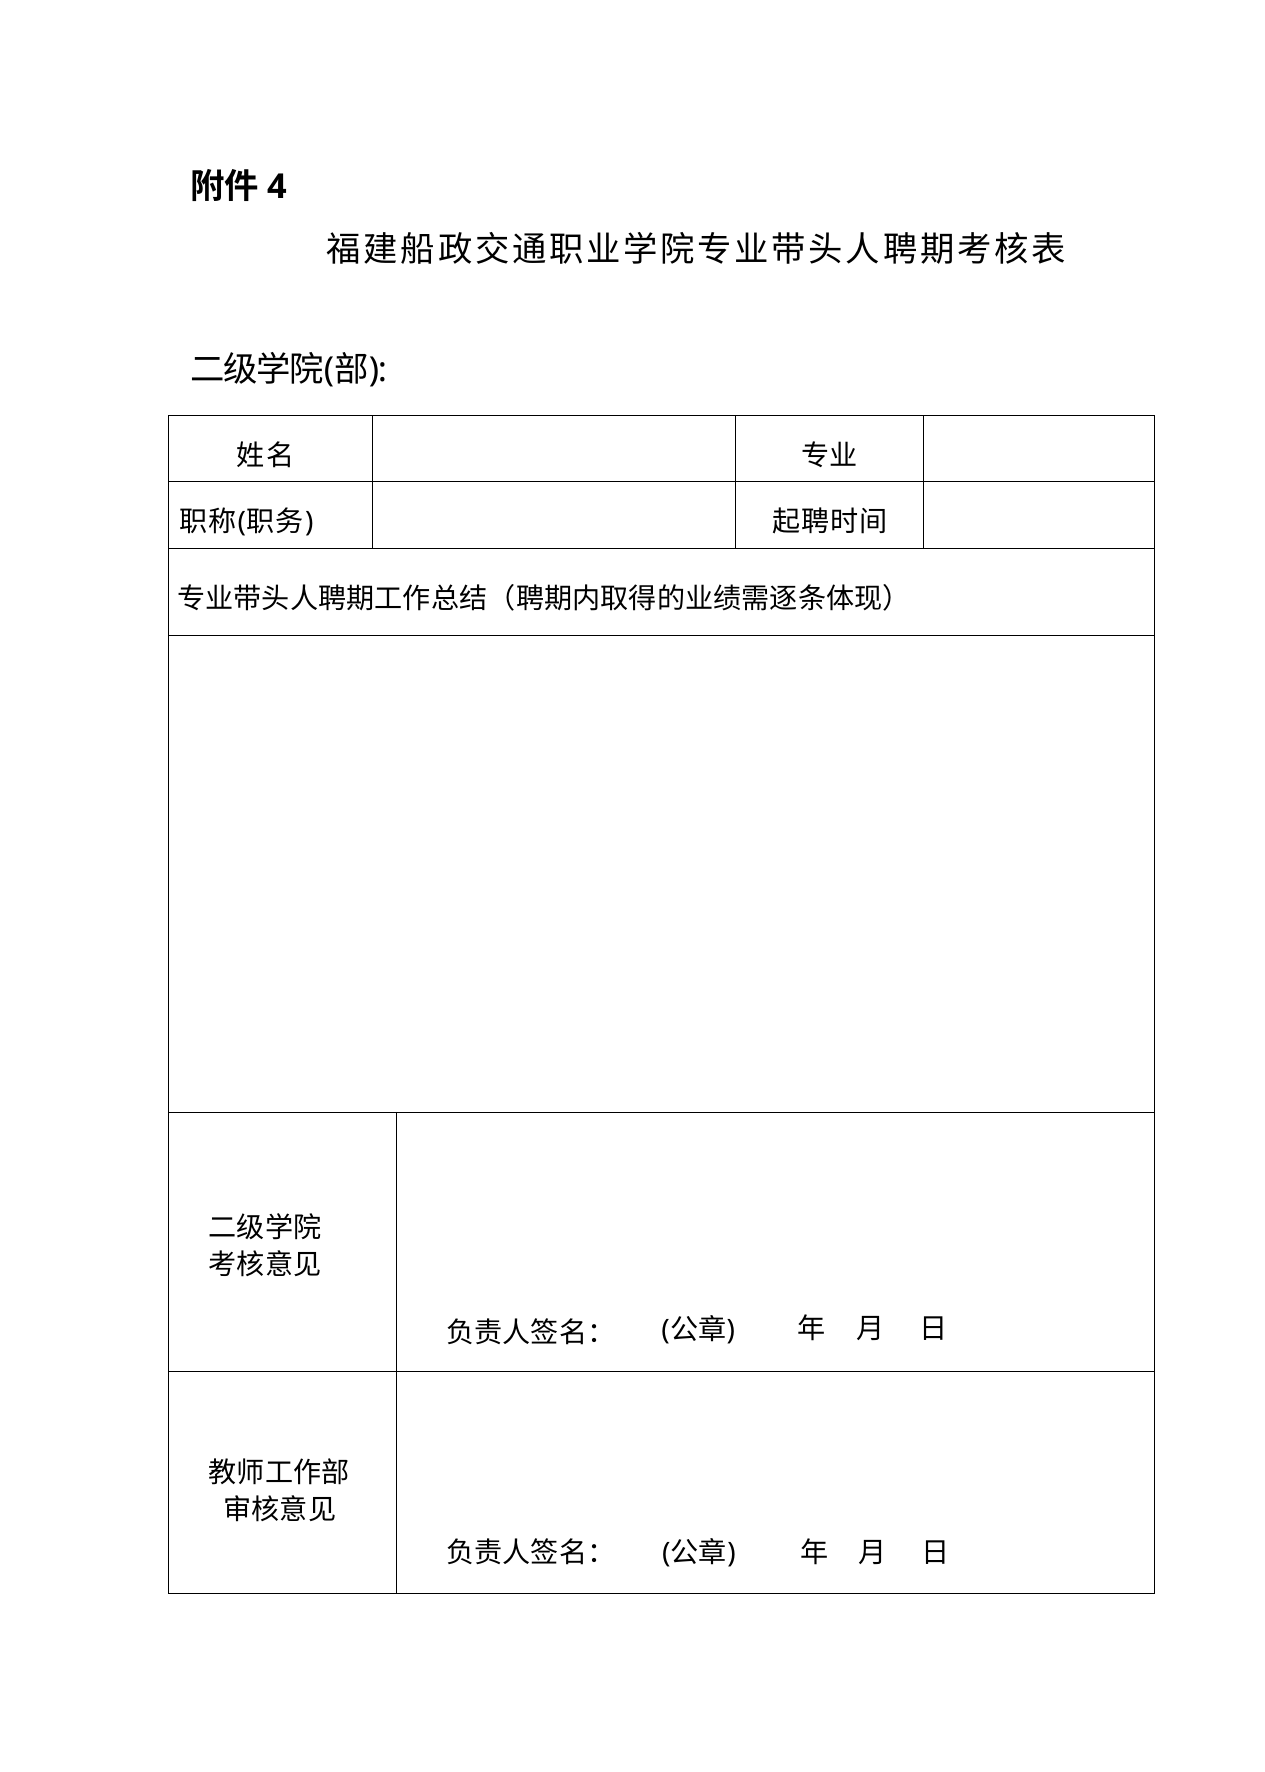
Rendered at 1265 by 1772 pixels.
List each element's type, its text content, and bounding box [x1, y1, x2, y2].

table_header 姓名 [169, 416, 372, 481]
table_cell 二级学院 考核意见 [169, 1113, 396, 1371]
table_cell 专业带头人聘期工作总结（聘期内取得的业绩需逐条体现） [169, 549, 1154, 635]
table_header [373, 416, 735, 481]
table_header 专业 [736, 416, 923, 481]
table_cell 起聘时间 [736, 482, 923, 548]
table_cell [373, 482, 735, 548]
table_cell 负责人签名： (公章) 年 月 日 [397, 1372, 1154, 1593]
table_cell [169, 636, 1154, 1112]
table_cell 职称(职务) [169, 482, 372, 548]
text 二级学院(部): [190, 346, 1154, 391]
table_header [924, 416, 1154, 481]
text 福建船政交通职业学院专业带头人聘期考核表 [327, 225, 1154, 270]
text 附件4 [190, 162, 1154, 208]
table_cell 负责人签名： (公章) 年 月 日 [397, 1113, 1154, 1371]
table_cell [924, 482, 1154, 548]
table_cell 教师工作部 审核意见 [169, 1372, 396, 1593]
